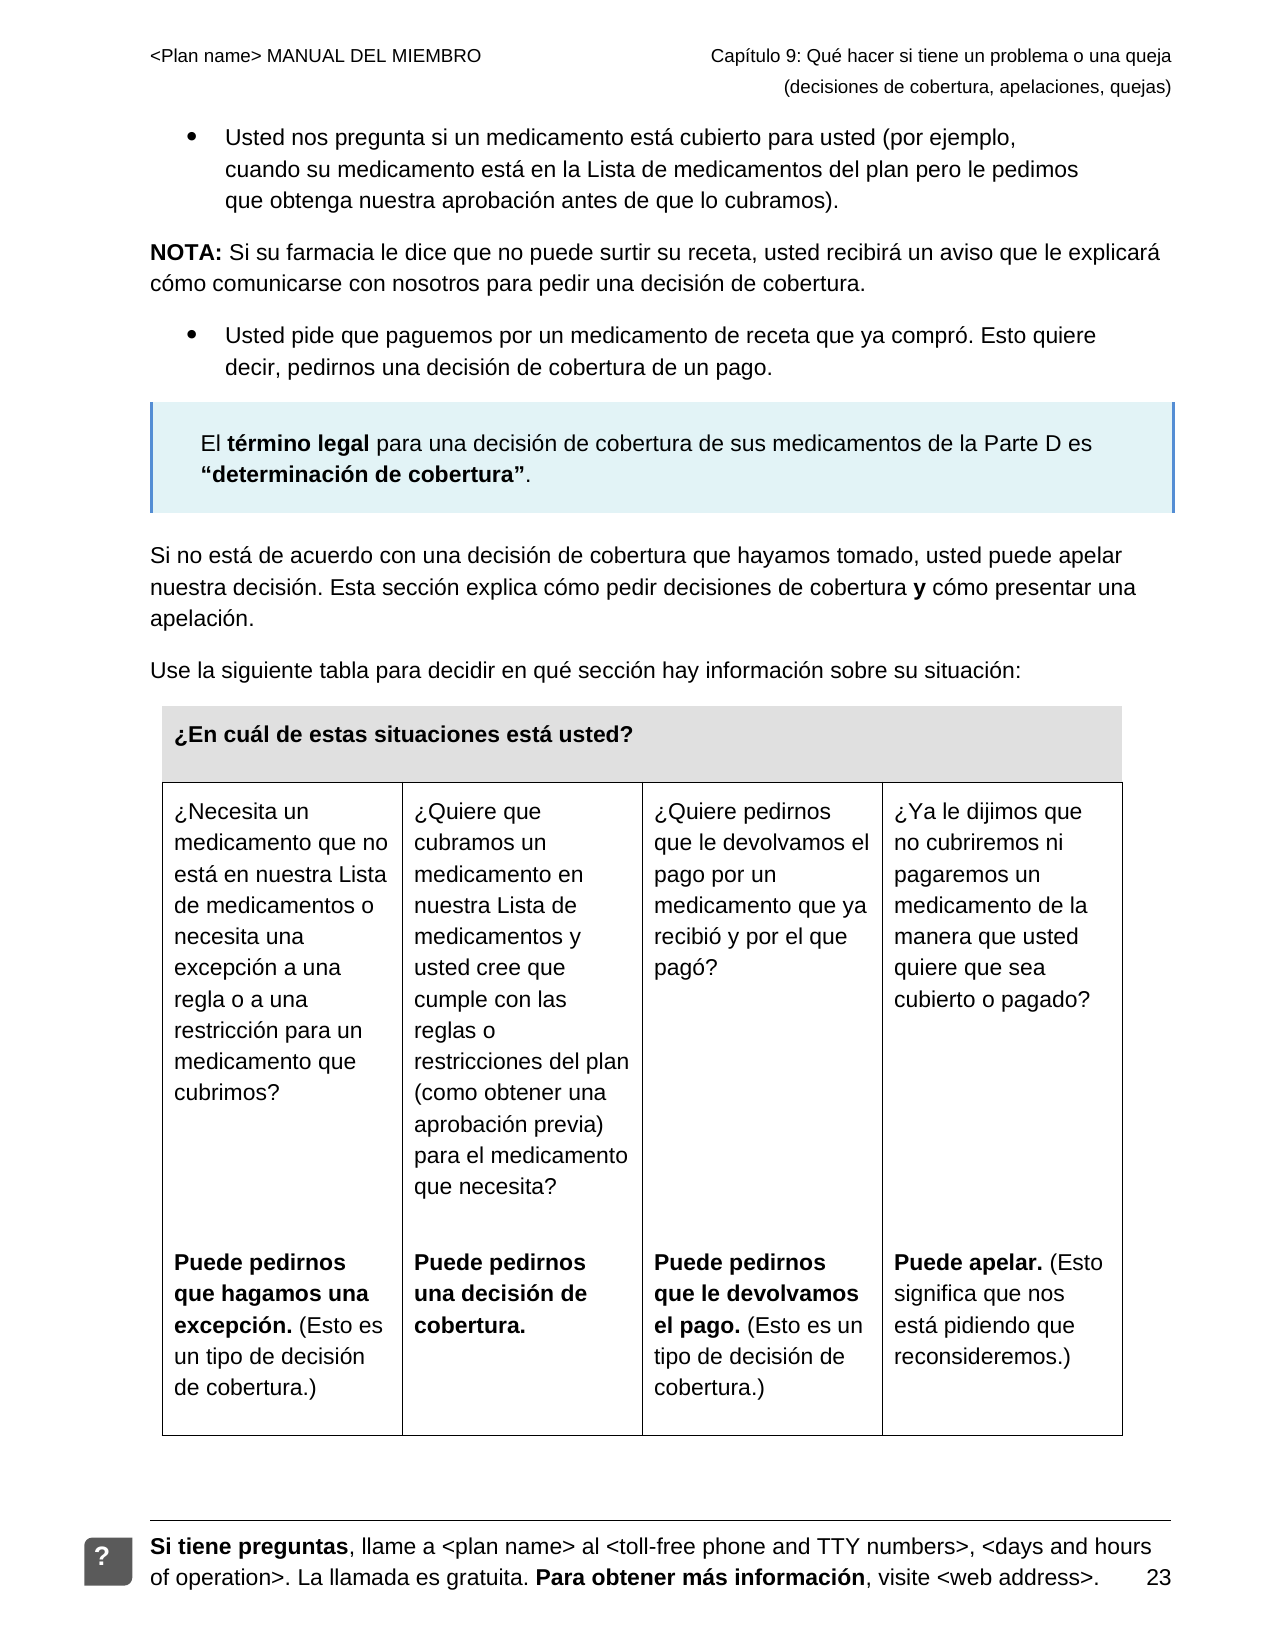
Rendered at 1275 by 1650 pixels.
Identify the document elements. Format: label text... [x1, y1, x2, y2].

text Si no está de acuerdo con una decisión de cobertura que hayamos tomado, usted puede apelar nuestra decisión. Esta sección explica cómo pedir decisiones de cobertura y cómo presentar una apelación. [150, 539, 1171, 633]
table_cell ¿Necesita un medicamento que no está en nuestra Lista de medicamentos o necesita una excepción a una regla o a una restricción para un medicamento que cubrimos? [163, 783, 402, 1234]
table_cell ¿Ya le dijimos que no cubriremos ni pagaremos un medicamento de la manera que usted quiere que sea cubierto o pagado? [883, 783, 1122, 1234]
table_cell ¿Quiere que cubramos un medicamento en nuestra Lista de medicamentos y usted cree que cumple con las reglas o restricciones del plan (como obtener una aprobación previa) para el medicamento que necesita? [403, 783, 642, 1234]
table_cell Puede apelar. (Esto significa que nos está pidiendo que reconsideremos.) [883, 1234, 1122, 1435]
list Usted nos pregunta si un medicamento está cubierto para usted (por ejemplo, cuando su medicamento está en la Lista de medicamentos del plan pero le pedimos que obtenga nuestra aprobación antes de que lo cubramos). [187, 121, 1096, 214]
table_header ¿En cuál de estas situaciones está usted? [162, 706, 1122, 782]
table_cell ¿Quiere pedirnos que le devolvamos el pago por un medicamento que ya recibió y por el que pagó? [643, 783, 882, 1234]
table_cell Puede pedirnos una decisión de cobertura. [403, 1234, 642, 1435]
table_header El término legal para una decisión de cobertura de sus medicamentos de la Parte D es “determinación de cobertura”. [153, 405, 1172, 509]
list Usted pide que paguemos por un medicamento de receta que ya compró. Esto quiere decir, pedirnos una decisión de cobertura de un pago. [187, 319, 1096, 381]
text Use la siguiente tabla para decidir en qué sección hay información sobre su situación: [150, 653, 1171, 685]
table_cell Puede pedirnos que le devolvamos el pago. (Esto es un tipo de decisión de cobertura.) [643, 1234, 882, 1435]
text NOTA: Si su farmacia le dice que no puede surtir su receta, usted recibirá un aviso que le explicará cómo comunicarse con nosotros para pedir una decisión de cobertura. [150, 235, 1171, 298]
table_cell Puede pedirnos que hagamos una excepción. (Esto es un tipo de decisión de cobertura.) [163, 1234, 402, 1435]
